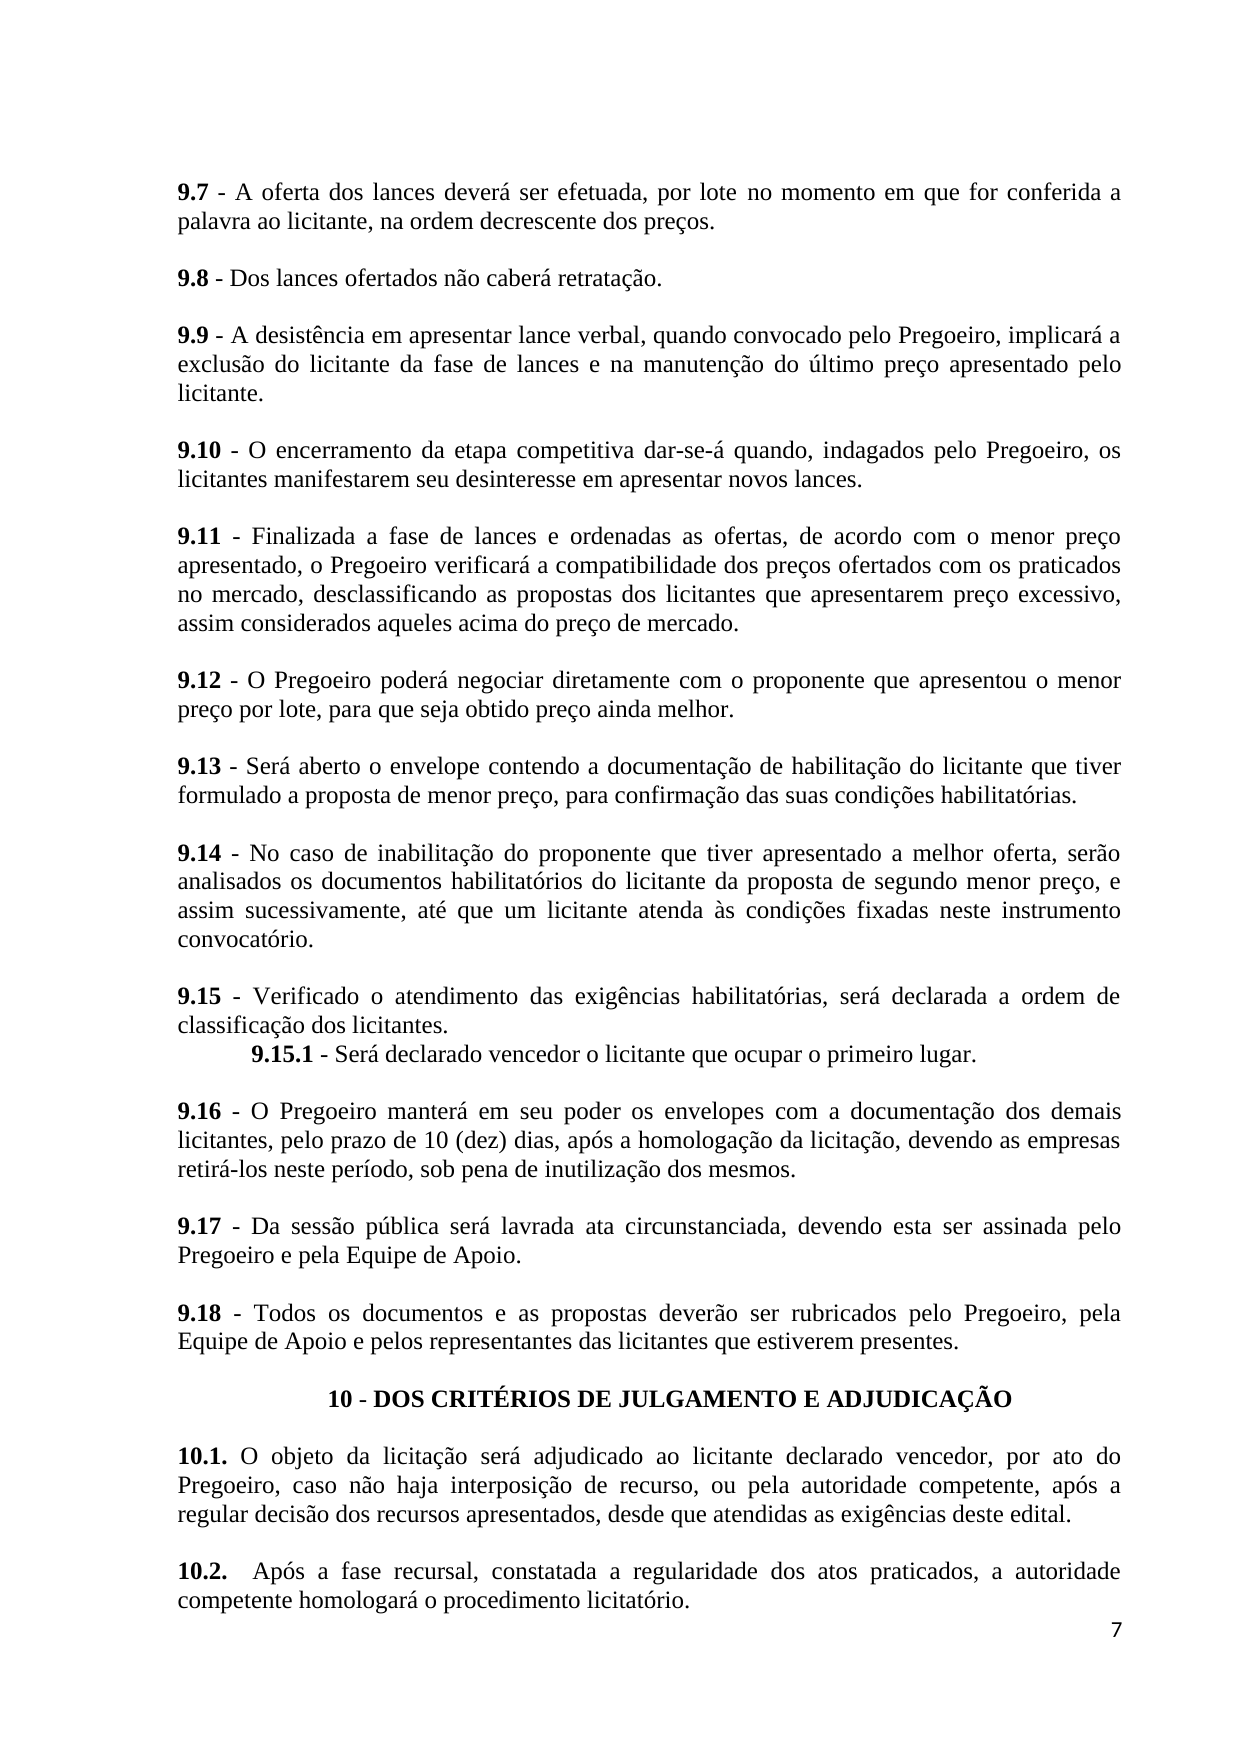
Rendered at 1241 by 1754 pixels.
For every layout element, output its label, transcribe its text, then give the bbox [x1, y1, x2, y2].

text 9.10 - O encerramento da etapa competitiva dar-se-á quando, indagados pelo Pregoeiro, os licitantes manifestarem seu desinteresse em apresentar novos lances. [177, 435, 1122, 493]
text 9.8 - Dos lances ofertados não caberá retratação. [177, 263, 1122, 291]
text 9.15.1 - Será declarado vencedor o licitante que ocupar o primeiro lugar. [177, 1039, 1122, 1068]
text 10 - DOS CRITÉRIOS DE JULGAMENTO E ADJUDICAÇÃO [177, 1384, 1122, 1413]
text 9.16 - O Pregoeiro manterá em seu poder os envelopes com a documentação dos demais licitantes, pelo prazo de 10 (dez) dias, após a homologação da licitação, devendo as empresas retirá-los neste período, sob pena de inutilização dos mesmos. [177, 1096, 1122, 1183]
text 9.11 - Finalizada a fase de lances e ordenadas as ofertas, de acordo com o menor preço apresentado, o Pregoeiro verificará a compatibilidade dos preços ofertados com os praticados no mercado, desclassificando as propostas dos licitantes que apresentarem preço excessivo, assim considerados aqueles acima do preço de mercado. [177, 521, 1122, 636]
text 9.18 - Todos os documentos e as propostas deverão ser rubricados pelo Pregoeiro, pela Equipe de Apoio e pelos representantes das licitantes que estiverem presentes. [177, 1298, 1122, 1355]
text 9.13 - Será aberto o envelope contendo a documentação de habilitação do licitante que tiver formulado a proposta de menor preço, para confirmação das suas condições habilitatórias. [177, 751, 1122, 809]
text 9.15 - Verificado o atendimento das exigências habilitatórias, será declarada a ordem de classificação dos licitantes. [177, 981, 1122, 1039]
text 9.12 - O Pregoeiro poderá negociar diretamente com o proponente que apresentou o menor preço por lote, para que seja obtido preço ainda melhor. [177, 665, 1122, 723]
text 10.1. O objeto da licitação será adjudicado ao licitante declarado vencedor, por ato do Pregoeiro, caso não haja interposição de recurso, ou pela autoridade competente, após a regular decisão dos recursos apresentados, desde que atendidas as exigências deste edital. [177, 1441, 1122, 1528]
text 9.7 - A oferta dos lances deverá ser efetuada, por lote no momento em que for conferida a palavra ao licitante, na ordem decrescente dos preços. [177, 177, 1122, 235]
text 9.17 - Da sessão pública será lavrada ata circunstanciada, devendo esta ser assinada pelo Pregoeiro e pela Equipe de Apoio. [177, 1211, 1122, 1269]
text 10.2. Após a fase recursal, constatada a regularidade dos atos praticados, a autoridade competente homologará o procedimento licitatório. [177, 1556, 1122, 1614]
text 9.9 - A desistência em apresentar lance verbal, quando convocado pelo Pregoeiro, implicará a exclusão do licitante da fase de lances e na manutenção do último preço apresentado pelo licitante. [177, 320, 1122, 406]
text 9.14 - No caso de inabilitação do proponente que tiver apresentado a melhor oferta, serão analisados os documentos habilitatórios do licitante da proposta de segundo menor preço, e assim sucessivamente, até que um licitante atenda às condições fixadas neste instrumento convocatório. [177, 838, 1122, 953]
